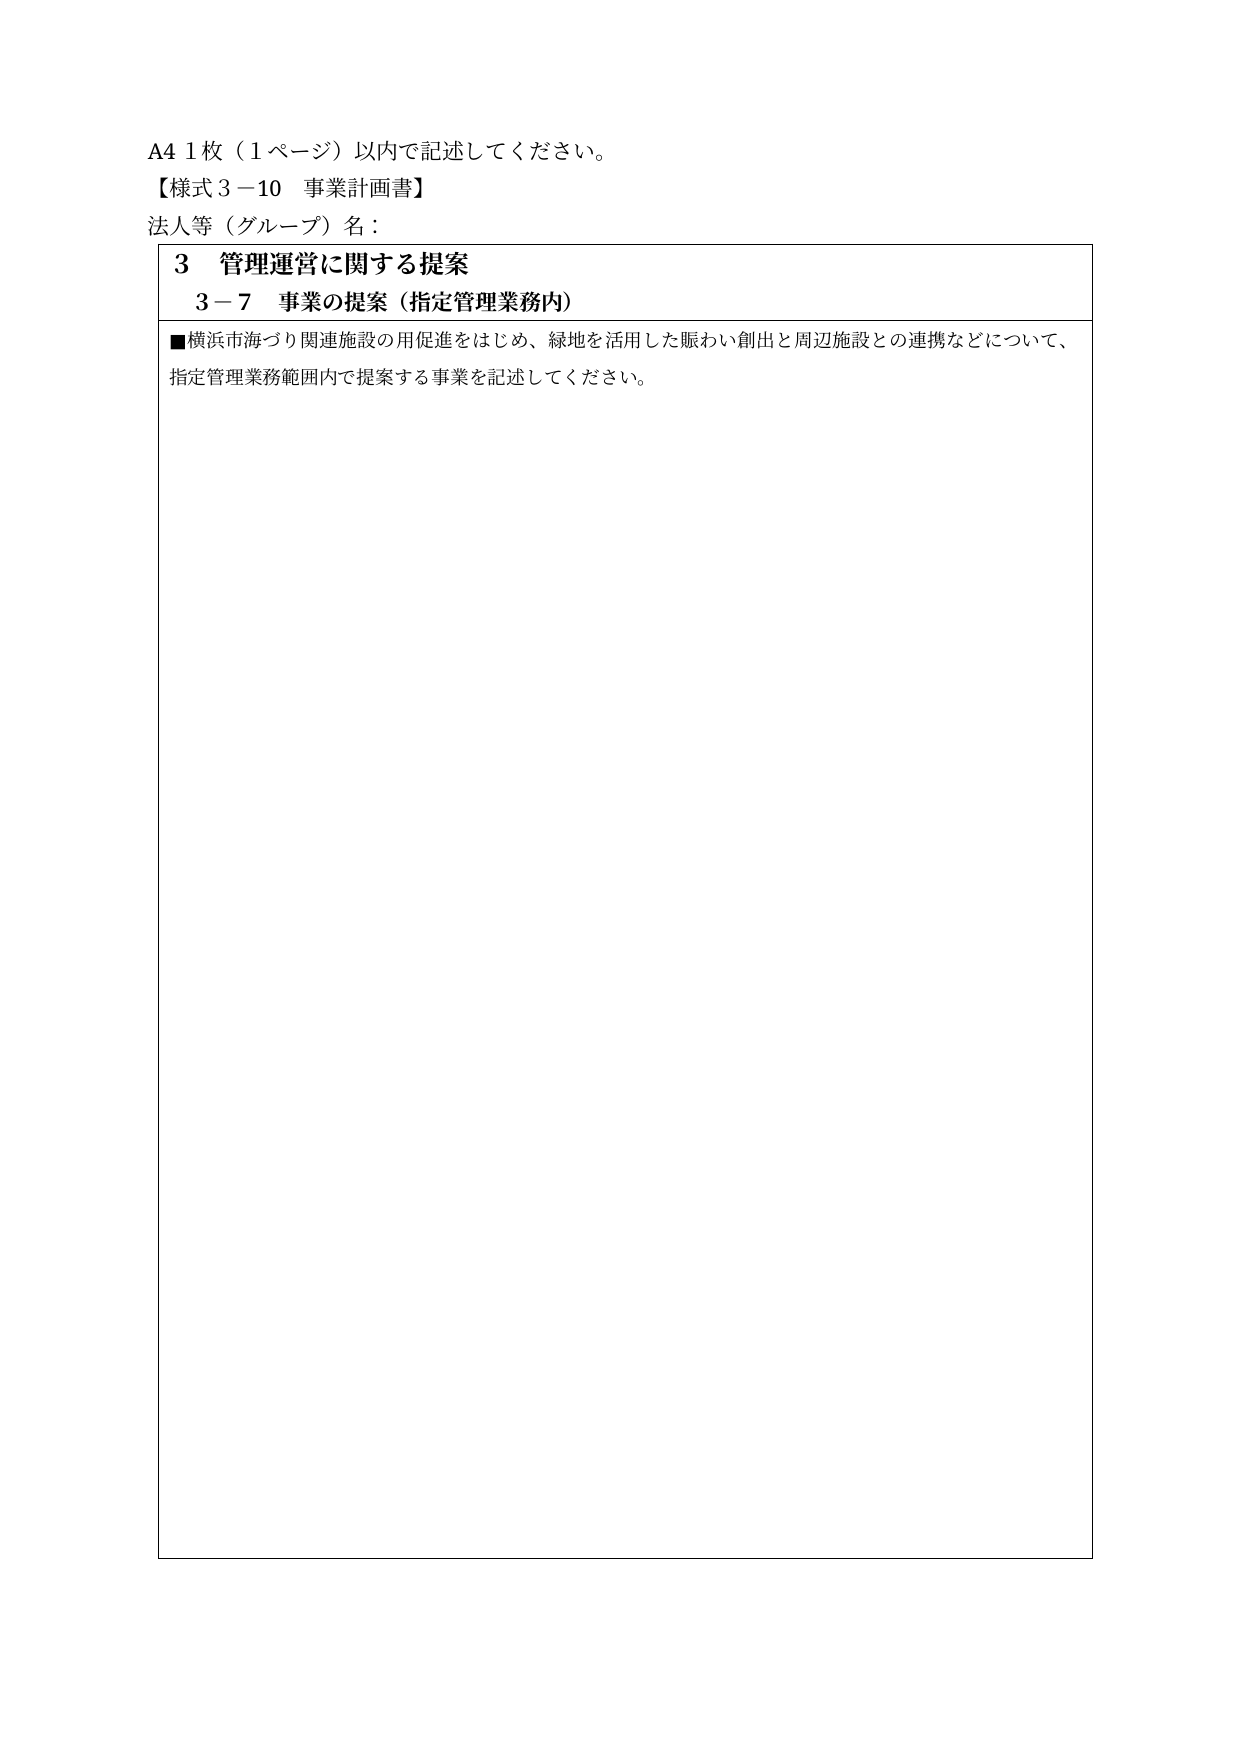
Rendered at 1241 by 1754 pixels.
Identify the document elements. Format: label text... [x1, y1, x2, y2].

text 【様式３－10 事業計画書】 [148, 168, 1092, 206]
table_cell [159, 321, 1092, 1558]
text 法人等（グループ）名： [148, 206, 1092, 243]
text A4１枚（１ページ）以内で記述してください。 [148, 131, 1092, 168]
table_header ３ 管理運営に関する提案 ３－７ 事業の提案（指定管理業務内） [159, 245, 1092, 319]
